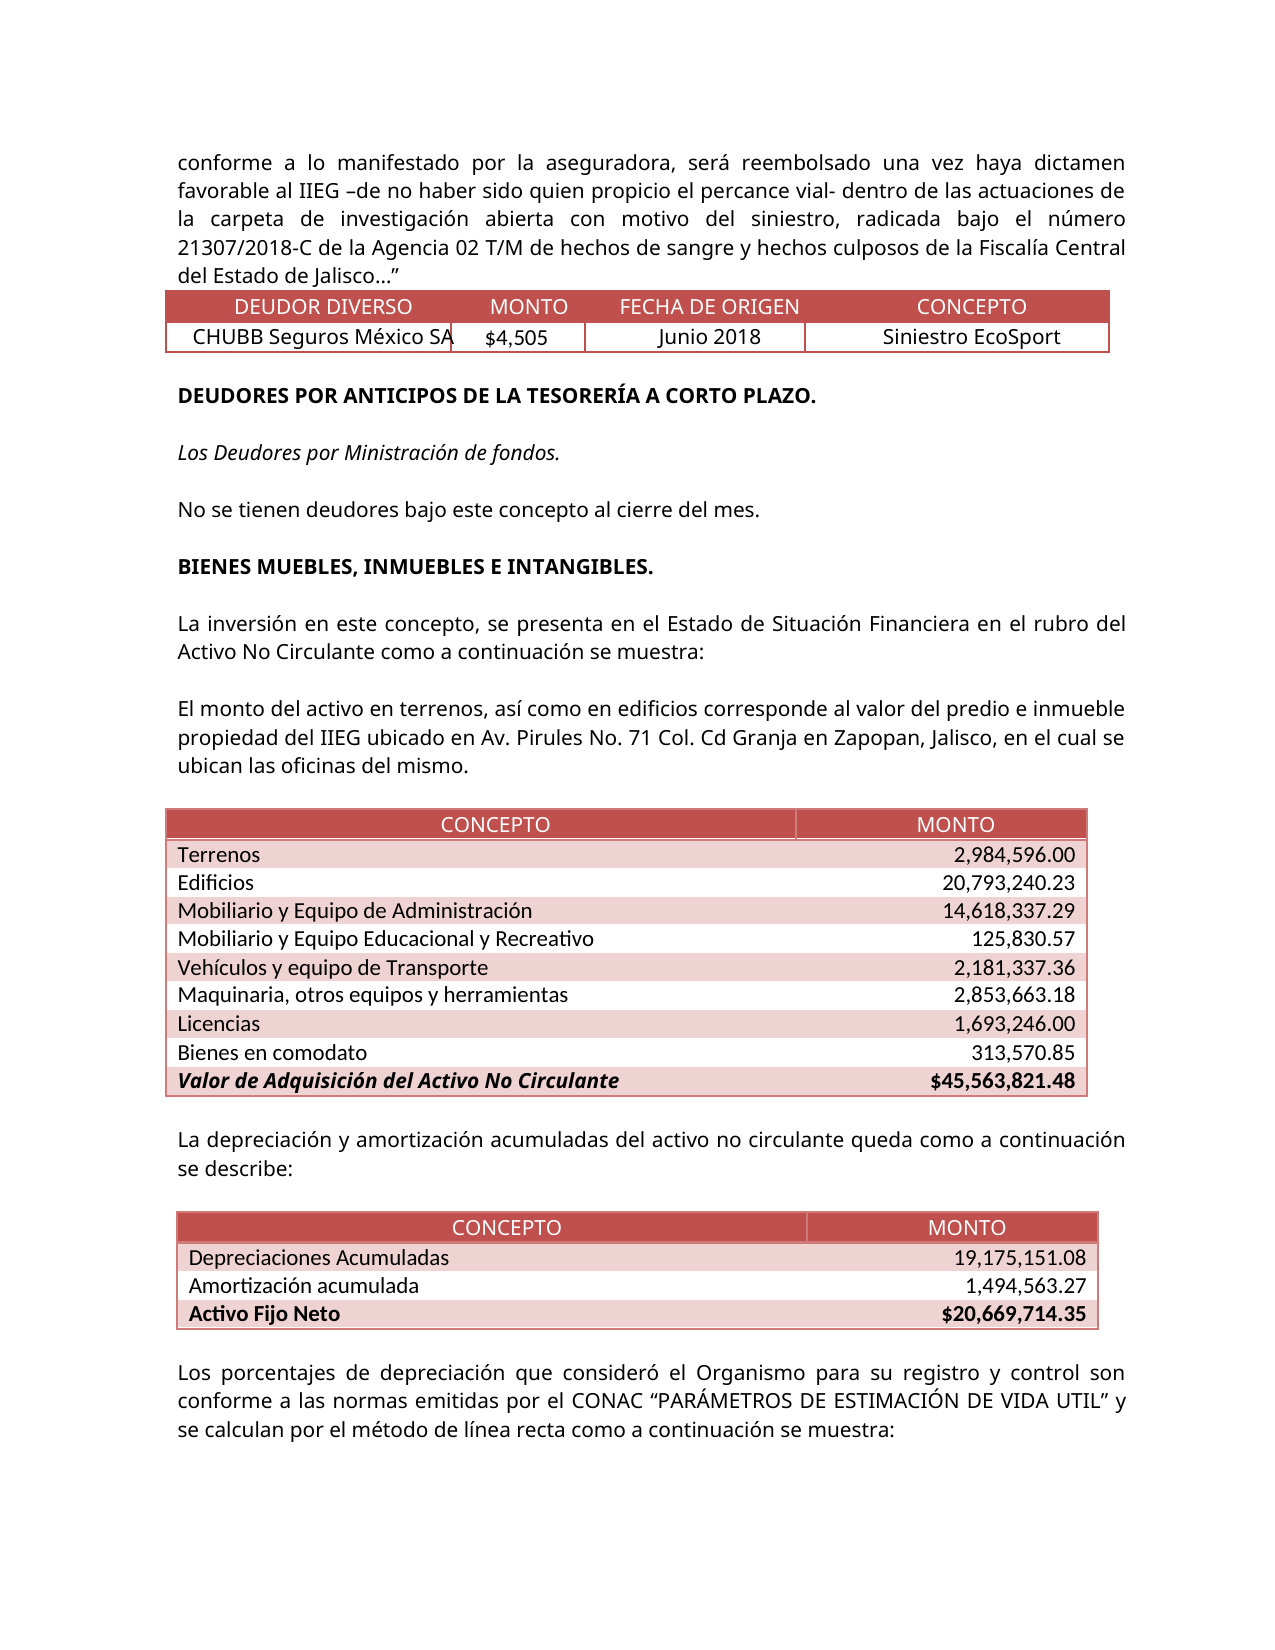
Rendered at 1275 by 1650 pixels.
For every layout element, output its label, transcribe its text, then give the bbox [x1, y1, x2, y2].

table_header CONCEPTO [805, 292, 1108, 320]
table_cell Terrenos [167, 841, 796, 868]
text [177, 148, 1127, 290]
table_cell Siniestro EcoSport [806, 323, 1108, 351]
table_cell Vehículos y equipo de Transporte [167, 953, 796, 981]
table_cell Amortización acumulada [178, 1271, 807, 1299]
table_header MONTO [797, 810, 1086, 838]
table_header MONTO [451, 292, 585, 320]
table_cell Valor de Adquisición del Activo No Circulante [167, 1067, 796, 1095]
table_cell 2,181,337.36 [796, 953, 1086, 981]
table_cell $4,505 [452, 323, 584, 351]
text El monto del activo en terrenos, así como en edificios corresponde al valor del predio e inmueble propiedad del IIEG ubicado en Av. Pirules No. 71 Col. Cd Granja en Zapopan, Jalisco, en el cual se ubican las oficinas del mismo. [177, 694, 1127, 779]
table_cell 20,793,240.23 [796, 869, 1086, 897]
table_cell 1,693,246.00 [796, 1010, 1086, 1038]
table_header CONCEPTO [167, 810, 795, 838]
table_cell CHUBB Seguros México SA [167, 323, 450, 351]
table_cell Activo Fijo Neto [178, 1300, 807, 1327]
text No se tienen deudores bajo este concepto al cierre del mes. [177, 495, 1127, 523]
table_cell Licencias [167, 1010, 796, 1038]
table_cell $20,669,714.35 [807, 1300, 1097, 1327]
table_cell Bienes en comodato [167, 1039, 796, 1067]
table_header DEUDOR DIVERSO [167, 292, 451, 320]
table_cell Mobiliario y Equipo de Administración [167, 897, 796, 924]
table_header MONTO [808, 1213, 1097, 1241]
text DEUDORES POR ANTICIPOS DE LA TESORERÍA A CORTO PLAZO. [177, 381, 1127, 410]
text BIENES MUEBLES, INMUEBLES E INTANGIBLES. [177, 552, 1127, 580]
text La depreciación y amortización acumuladas del activo no circulante queda como a continuación se describe: [177, 1126, 1127, 1182]
table_cell $45,563,821.48 [796, 1067, 1086, 1095]
table_cell Maquinaria, otros equipos y herramientas [167, 981, 796, 1009]
table_header FECHA DE ORIGEN [585, 292, 805, 320]
table_cell 125,830.57 [796, 925, 1086, 953]
text Los Deudores por Ministración de fondos. [177, 410, 1127, 467]
table_cell Mobiliario y Equipo Educacional y Recreativo [167, 925, 796, 953]
table_cell Depreciaciones Acumuladas [178, 1244, 807, 1271]
table_cell 14,618,337.29 [796, 897, 1086, 924]
table_cell Edificios [167, 869, 796, 897]
table_cell Junio 2018 [586, 323, 804, 351]
table_cell 19,175,151.08 [807, 1244, 1097, 1271]
text Los porcentajes de depreciación que consideró el Organismo para su registro y control son conforme a las normas emitidas por el CONAC “PARÁMETROS DE ESTIMACIÓN DE VIDA UTIL” y se calculan por el método de línea recta como a continuación se muestra: [177, 1358, 1127, 1443]
table_cell 2,853,663.18 [796, 981, 1086, 1009]
table_cell 2,984,596.00 [796, 841, 1086, 868]
text La inversión en este concepto, se presenta en el Estado de Situación Financiera en el rubro del Activo No Circulante como a continuación se muestra: [177, 609, 1127, 666]
table_header CONCEPTO [178, 1213, 806, 1241]
table_cell 1,494,563.27 [807, 1271, 1097, 1299]
table_cell 313,570.85 [796, 1039, 1086, 1067]
